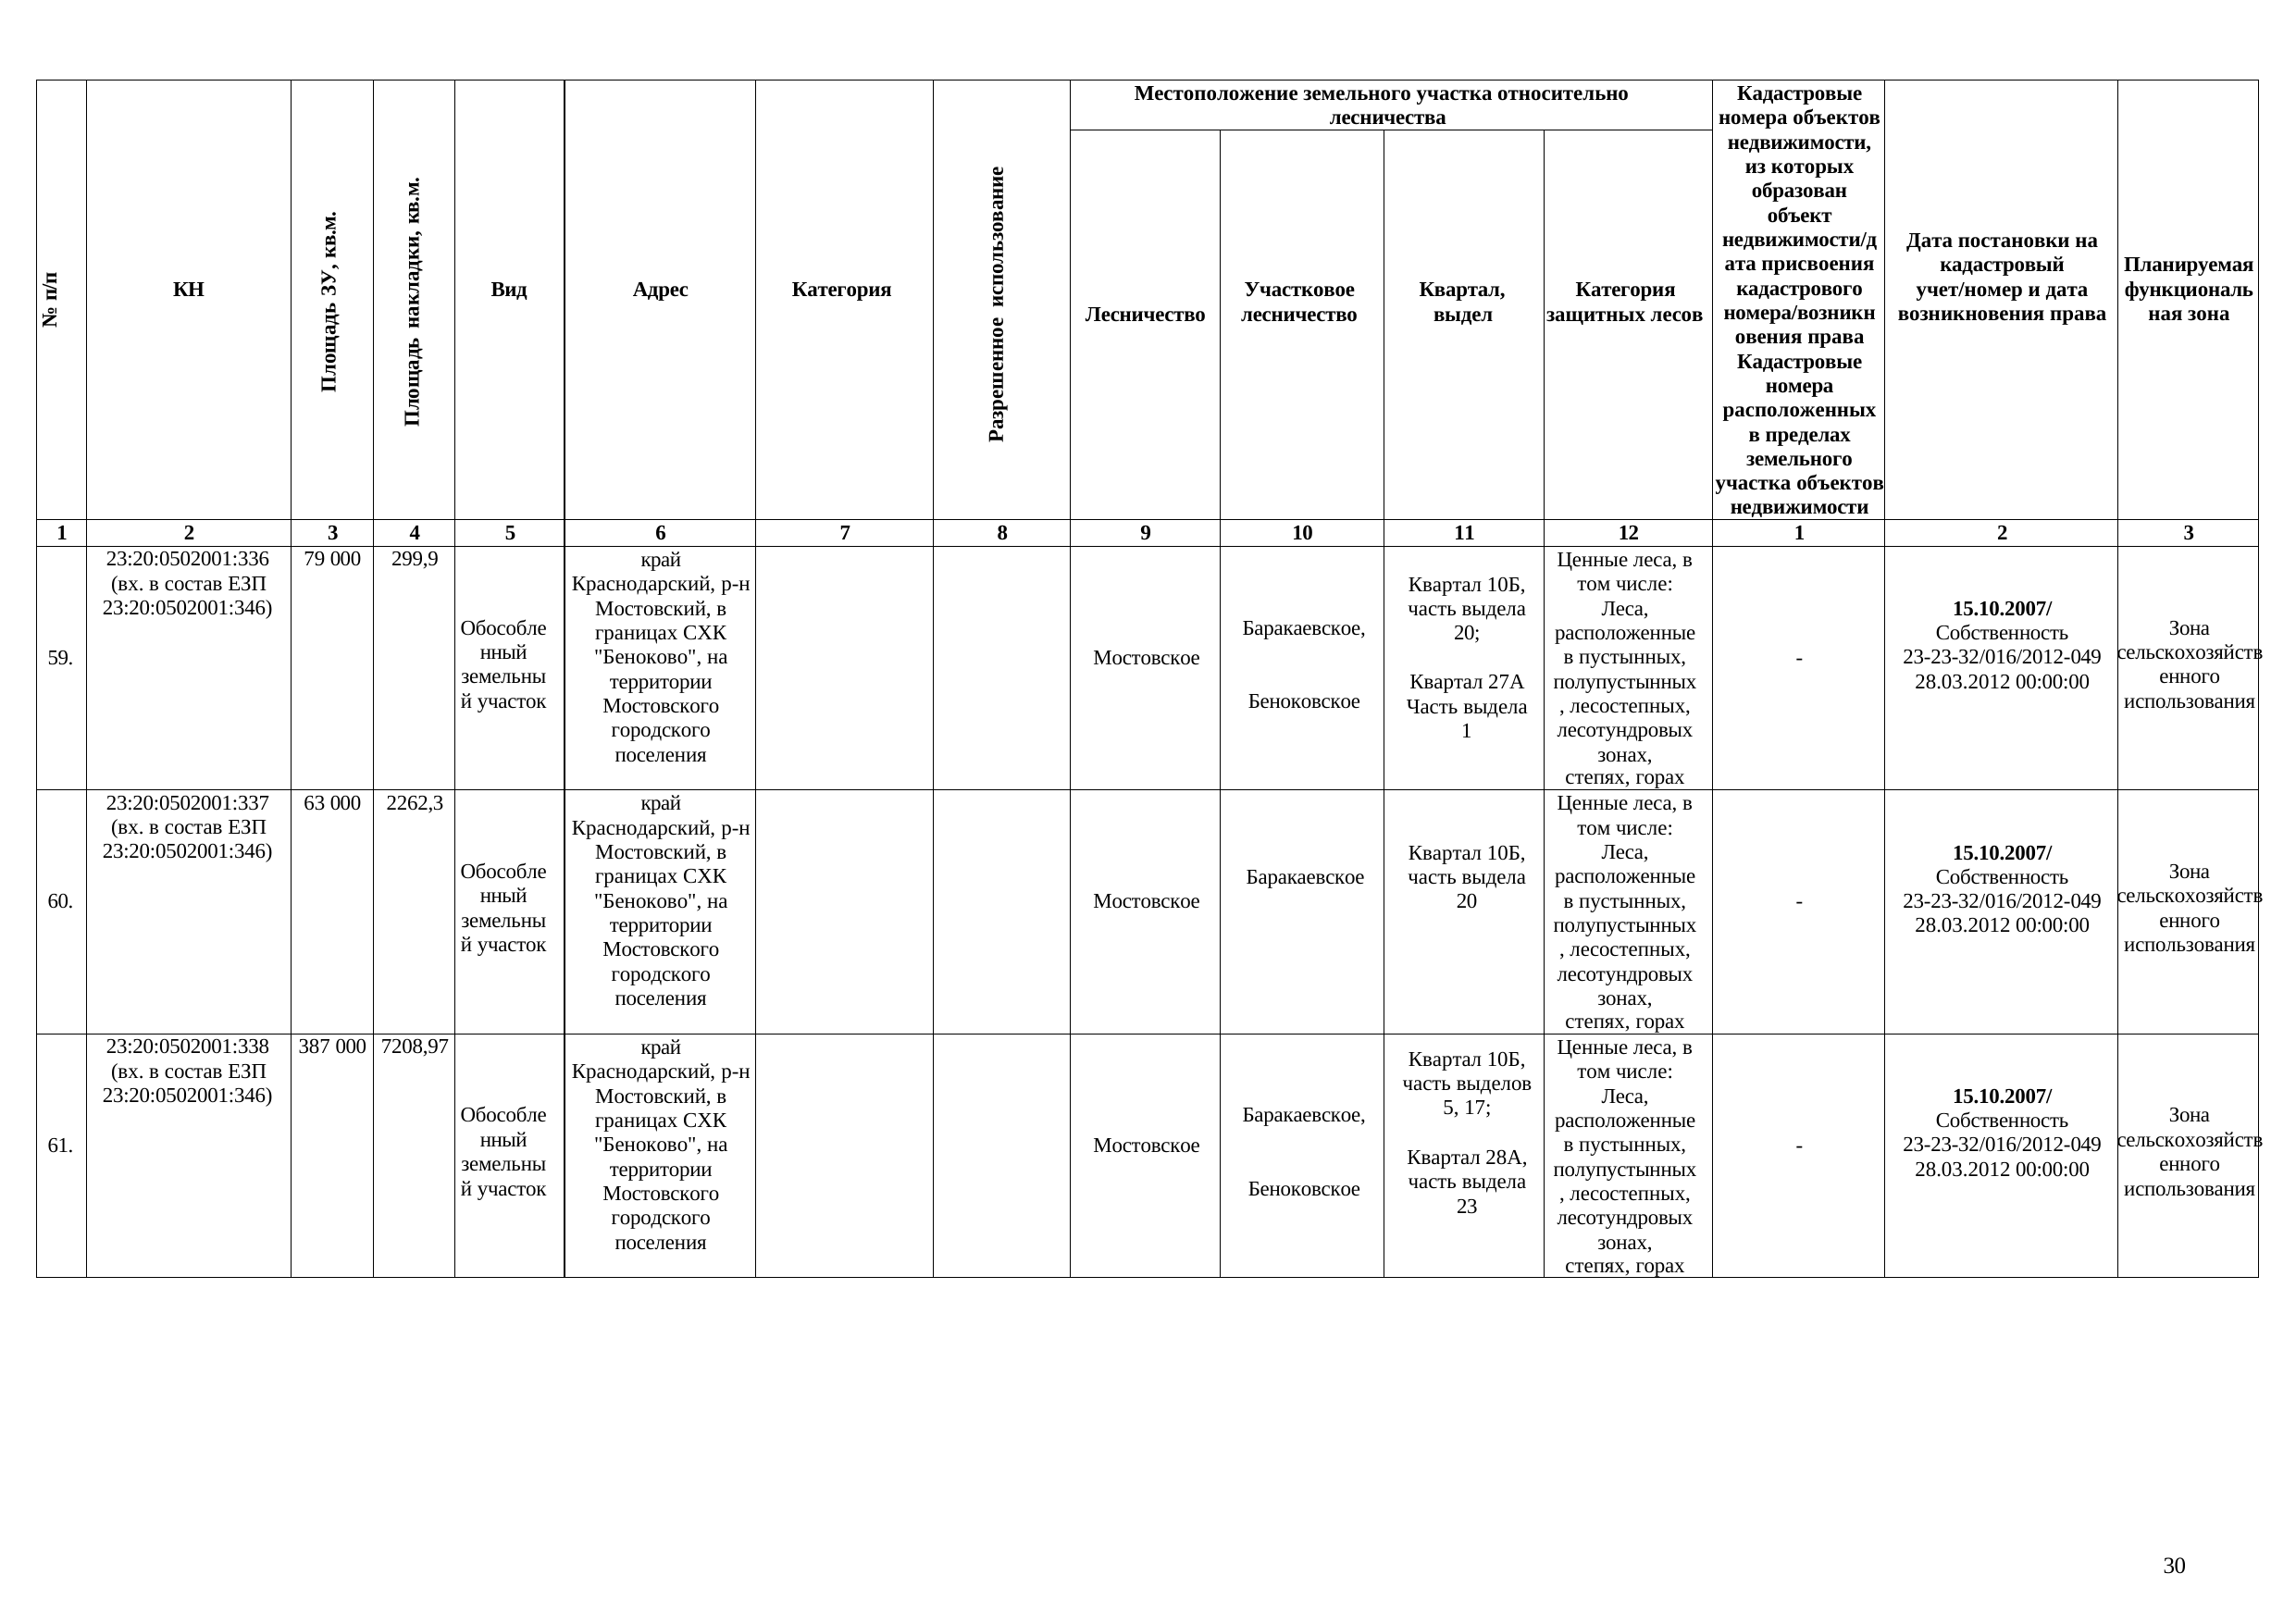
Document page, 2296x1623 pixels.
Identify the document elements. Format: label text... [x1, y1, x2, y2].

table_cell 1 [1713, 520, 1884, 546]
table_cell 10 [1221, 520, 1384, 546]
table_cell Квартал 10Б, часть выдела 20; Квартал 27А Часть выдела 1 [1384, 547, 1544, 789]
table_cell Участковое лесничество [1221, 130, 1384, 519]
table_cell 1 [37, 520, 86, 546]
table_cell 63 000 [292, 790, 373, 1034]
table_header Вид [455, 81, 564, 519]
table_cell 15.10.2007/ Собственность 23-23-32/016/2012-049 28.03.2012 00:00:00 [1885, 790, 2117, 1034]
table_cell Баракаевское, Беноковское [1221, 1035, 1384, 1277]
table_cell [756, 1035, 933, 1277]
table_cell Зона сельскохозяйств енного использования [2118, 547, 2258, 789]
table_cell 23:20:0502001:337 (вх. в состав ЕЗП 23:20:0502001:346) [87, 790, 291, 1034]
table_header Категория [756, 81, 933, 519]
table_cell Мостовское [1071, 1035, 1220, 1277]
table_cell Квартал 10Б, часть выделов 5, 17; Квартал 28А, часть выдела 23 [1384, 1035, 1544, 1277]
table_cell Обособле нный земельны й участок [455, 790, 564, 1034]
table_header Планируемая функциональ ная зона [2118, 81, 2258, 519]
table_cell 9 [1071, 520, 1220, 546]
table_header Кадастровые номера объектов недвижимости, из которых образован объект недвижимости/д ата присвоения кадастрового номера/возникн овения права Кадастровые номера расположенных в пределах земельного участка объектов недвижимости [1713, 81, 1884, 519]
table_cell 387 000 [292, 1035, 373, 1277]
table_cell Категория защитных лесов [1545, 130, 1712, 519]
table_cell - [1713, 1035, 1884, 1277]
table_cell 12 [1545, 520, 1712, 546]
table_cell Мостовское [1071, 790, 1220, 1034]
table_cell 2262,3 [374, 790, 454, 1034]
table_cell - [1713, 547, 1884, 789]
table_cell край Краснодарский, р-н Мостовский, в границах СХК "Беноково", на территории Мостовского городского поселения [565, 1035, 755, 1277]
table_cell Мостовское [1071, 547, 1220, 789]
table_cell 4 [374, 520, 454, 546]
table_cell 15.10.2007/ Собственность 23-23-32/016/2012-049 28.03.2012 00:00:00 [1885, 1035, 2117, 1277]
table_cell 59. [37, 547, 86, 789]
table_cell [756, 547, 933, 789]
table_header КН [87, 81, 291, 519]
table_cell 299,9 [374, 547, 454, 789]
table_header № п/п [37, 81, 86, 519]
table_header Площадь накладки, кв.м. [374, 81, 454, 519]
table_cell 11 [1384, 520, 1544, 546]
table_cell 8 [934, 520, 1070, 546]
table_cell край Краснодарский, р-н Мостовский, в границах СХК "Беноково", на территории Мостовского городского поселения [565, 790, 755, 1034]
table_cell Ценные леса, в том числе: Леса, расположенные в пустынных, полупустынных , лесостепных, лесотундровых зонах, степях, горах [1545, 547, 1712, 789]
table_cell край Краснодарский, р-н Мостовский, в границах СХК "Беноково", на территории Мостовского городского поселения [565, 547, 755, 789]
table_header Разрешенное использование [934, 81, 1070, 519]
table_cell [934, 790, 1070, 1034]
table_cell [756, 790, 933, 1034]
table_cell 60. [37, 790, 86, 1034]
table_cell Квартал, выдел [1384, 130, 1544, 519]
table_header Адрес [565, 81, 755, 519]
table_cell 3 [292, 520, 373, 546]
table_cell [934, 547, 1070, 789]
table_cell 5 [455, 520, 564, 546]
table_cell Лесничество [1071, 130, 1220, 519]
table_cell Баракаевское [1221, 790, 1384, 1034]
table_cell - [1713, 790, 1884, 1034]
table_cell 2 [87, 520, 291, 546]
table_cell [934, 1035, 1070, 1277]
table_cell 79 000 [292, 547, 373, 789]
table_cell 23:20:0502001:338 (вх. в состав ЕЗП 23:20:0502001:346) [87, 1035, 291, 1277]
table_cell Ценные леса, в том числе: Леса, расположенные в пустынных, полупустынных , лесостепных, лесотундровых зонах, степях, горах [1545, 1035, 1712, 1277]
table_header Дата постановки на кадастровый учет/номер и дата возникновения права [1885, 81, 2117, 519]
table_cell Зона сельскохозяйств енного использования [2118, 790, 2258, 1034]
table_cell 3 [2118, 520, 2258, 546]
table_cell Обособле нный земельны й участок [455, 1035, 564, 1277]
table_cell 2 [1885, 520, 2117, 546]
table_cell 23:20:0502001:336 (вх. в состав ЕЗП 23:20:0502001:346) [87, 547, 291, 789]
table_cell 6 [565, 520, 755, 546]
table_cell Баракаевское, Беноковское [1221, 547, 1384, 789]
table_cell Обособле нный земельны й участок [455, 547, 564, 789]
table_cell 15.10.2007/ Собственность 23-23-32/016/2012-049 28.03.2012 00:00:00 [1885, 547, 2117, 789]
table_header Местоположение земельного участка относительно лесничества [1071, 81, 1712, 130]
table_cell 7208,97 [374, 1035, 454, 1277]
table_cell Ценные леса, в том числе: Леса, расположенные в пустынных, полупустынных , лесостепных, лесотундровых зонах, степях, горах [1545, 790, 1712, 1034]
table_cell Квартал 10Б, часть выдела 20 [1384, 790, 1544, 1034]
table_cell Зона сельскохозяйств енного использования [2118, 1035, 2258, 1277]
table_header Площадь ЗУ, кв.м. [292, 81, 373, 519]
table_cell 61. [37, 1035, 86, 1277]
table_cell 7 [756, 520, 933, 546]
